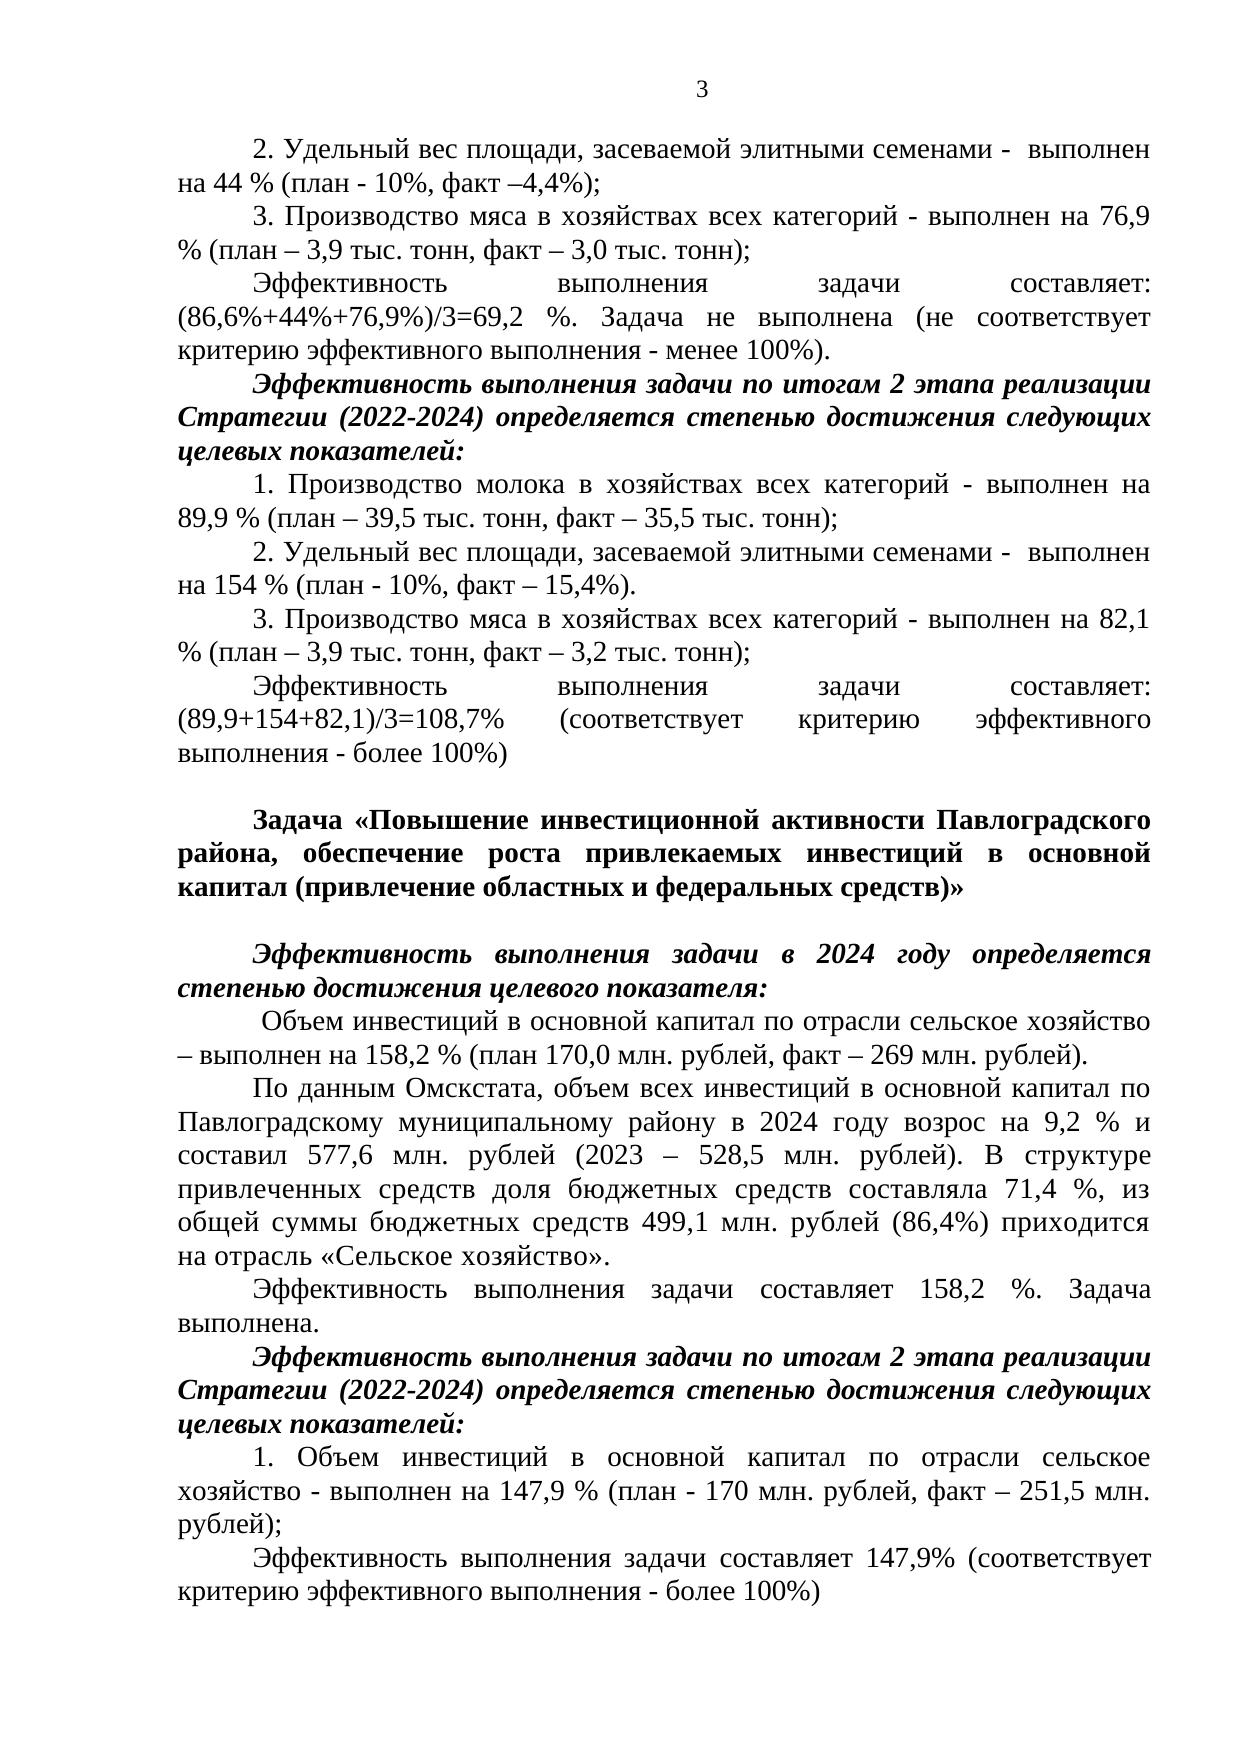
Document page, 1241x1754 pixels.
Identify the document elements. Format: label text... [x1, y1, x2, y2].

text Эффективность выполнения задачи по итогам 2 этапа реализации Стратегии (2022-2024) определяется степенью достижения следующих целевых показателей: [177, 366, 1152, 467]
text Эффективность выполнения задачи по итогам 2 этапа реализации Стратегии (2022-2024) определяется степенью достижения следующих целевых показателей: [177, 1339, 1152, 1439]
text Объем инвестиций в основной капитал по отрасли сельское хозяйство – выполнен на 158,2 % (план 170,0 млн. рублей, факт – 269 млн. рублей). [177, 1003, 1152, 1070]
text 3. Производство мяса в хозяйствах всех категорий - выполнен на 76,9 % (план – 3,9 тыс. тонн, факт – 3,0 тыс. тонн); [177, 198, 1152, 265]
text 3. Производство мяса в хозяйствах всех категорий - выполнен на 82,1 % (план – 3,9 тыс. тонн, факт – 3,2 тыс. тонн); [177, 601, 1152, 668]
text Эффективность выполнения задачи составляет 147,9% (соответствует критерию эффективного выполнения - более 100%) [177, 1540, 1152, 1607]
text Эффективность выполнения задачи составляет: (89,9+154+82,1)/3=108,7% (соответствует критерию эффективного выполнения - более 100%) [177, 668, 1152, 768]
text 2. Удельный вес площади, засеваемой элитными семенами - выполнен на 154 % (план - 10%, факт – 15,4%). [177, 534, 1152, 601]
text Эффективность выполнения задачи в 2024 году определяется степенью достижения целевого показателя: [177, 936, 1152, 1003]
text 1. Производство молока в хозяйствах всех категорий - выполнен на 89,9 % (план – 39,5 тыс. тонн, факт – 35,5 тыс. тонн); [177, 467, 1152, 534]
text Эффективность выполнения задачи составляет: (86,6%+44%+76,9%)/3=69,2 %. Задача не выполнена (не соответствует критерию эффективного выполнения - менее 100%). [177, 265, 1152, 366]
text Задача «Повышение инвестиционной активности Павлоградского района, обеспечение роста привлекаемых инвестиций в основной капитал (привлечение областных и федеральных средств)» [177, 802, 1152, 903]
text Эффективность выполнения задачи составляет 158,2 %. Задача выполнена. [177, 1272, 1152, 1339]
text По данным Омскстата, объем всех инвестиций в основной капитал по Павлоградскому муниципальному району в 2024 году возрос на 9,2 % и составил 577,6 млн. рублей (2023 – 528,5 млн. рублей). В структуре привлеченных средств доля бюджетных средств составляла 71,4 %, из общей суммы бюджетных средств 499,1 млн. рублей (86,4%) приходится на отрасль «Сельское хозяйство». [177, 1070, 1152, 1272]
text 2. Удельный вес площади, засеваемой элитными семенами - выполнен на 44 % (план - 10%, факт –4,4%); [177, 131, 1152, 198]
text 1. Объем инвестиций в основной капитал по отрасли сельское хозяйство - выполнен на 147,9 % (план - 170 млн. рублей, факт – 251,5 млн. рублей); [177, 1439, 1152, 1540]
